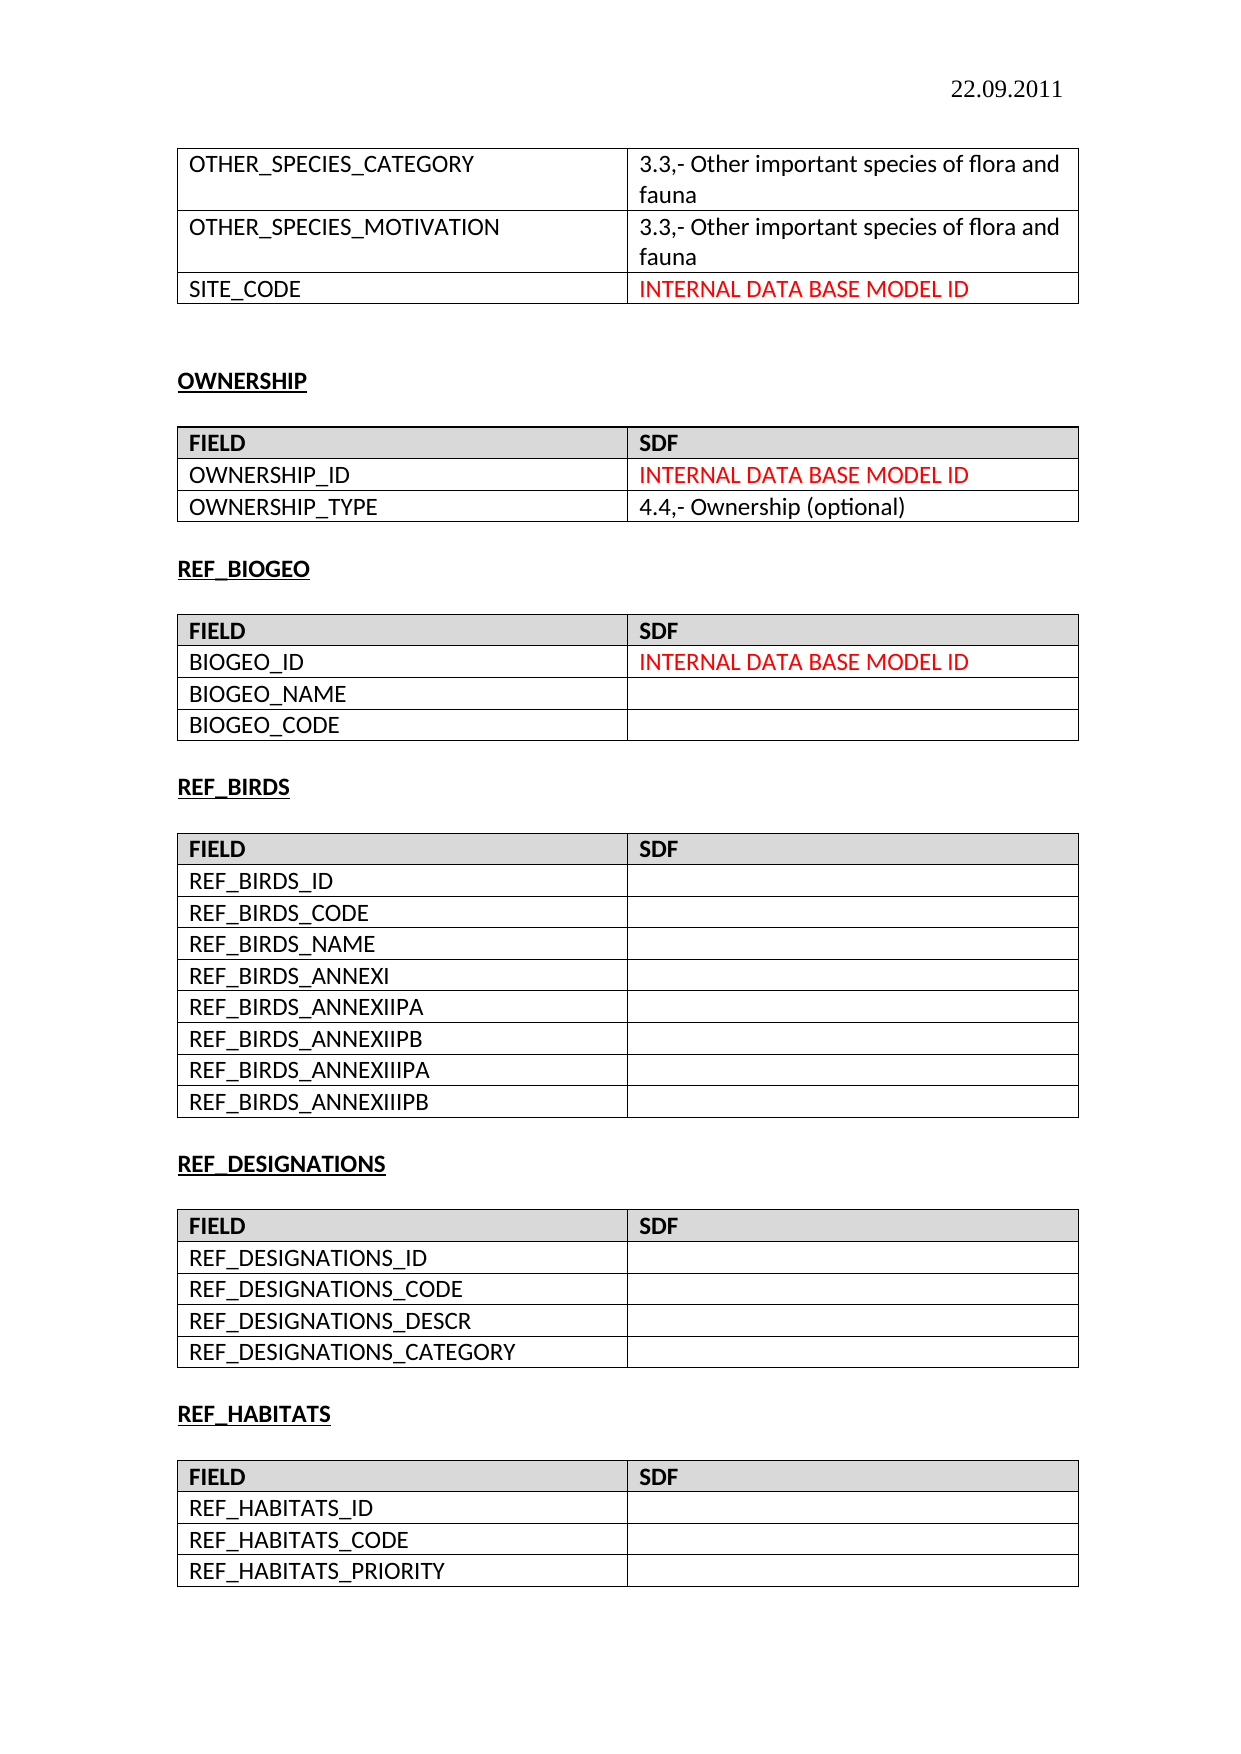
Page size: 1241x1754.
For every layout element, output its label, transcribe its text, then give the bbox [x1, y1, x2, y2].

table_cell _BIRDS_ANNEXIIIPB [178, 1086, 627, 1117]
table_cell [628, 149, 1078, 210]
table_cell 4.4,- Ownership (optional) [628, 491, 1078, 521]
text _HABITATS [177, 1399, 1063, 1429]
table_cell [628, 1055, 1078, 1085]
table_cell OWNERSHIP_TYPE [178, 491, 627, 521]
table_header SDF [628, 428, 1078, 458]
table_cell _BIRDS_ID [178, 865, 627, 896]
table_cell [628, 1023, 1078, 1053]
text _DESIGNATIONS [177, 1148, 1063, 1179]
table_cell [628, 865, 1078, 896]
table_cell _BIRDS_ANNEXI [178, 960, 627, 990]
table_header FIELD [178, 428, 627, 458]
table_cell BIOGEO_CODE [178, 710, 627, 740]
table_cell _BIRDS_ANNEXIIPB [178, 1023, 627, 1053]
table_cell [628, 1086, 1078, 1117]
table_cell [628, 1337, 1078, 1367]
text _BIOGEO [177, 553, 1063, 583]
table_header FIELD [178, 615, 627, 645]
table_cell [628, 1524, 1078, 1554]
table_header FIELD [178, 1210, 627, 1241]
table_cell [628, 960, 1078, 990]
table_cell BIOGEO_NAME [178, 678, 627, 708]
table_cell _DESIGNATIONS_DESCR [178, 1305, 627, 1336]
table_header FIELD [178, 834, 627, 864]
table_cell OTHER_SPECIES_MOTIVATION [178, 211, 627, 272]
table_cell OWNERSHIP_ID [178, 459, 627, 489]
table_cell BIOGEO_ID [178, 646, 627, 677]
table_cell _DESIGNATIONS_CATEGORY [178, 1337, 627, 1367]
table_cell _BIRDS_ANNEXIIPA [178, 991, 627, 1022]
table_cell _HABITATS_PRIORITY [178, 1555, 627, 1586]
table_cell _DESIGNATIONS_ID [178, 1242, 627, 1272]
table_cell [628, 710, 1078, 740]
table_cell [628, 211, 1078, 272]
table_cell _BIRDS_NAME [178, 928, 627, 959]
table_cell _BIRDS_ANNEXIIIPA [178, 1055, 627, 1085]
table_cell [628, 1242, 1078, 1272]
table_cell [628, 991, 1078, 1022]
table_cell [628, 1305, 1078, 1336]
table_cell [628, 1274, 1078, 1304]
table_cell INTERNAL BASE MODEL ID [628, 646, 1078, 677]
table_cell _HABITATS_ID [178, 1492, 627, 1523]
table_header SDF [628, 1210, 1078, 1241]
table_cell [628, 1555, 1078, 1586]
table_cell INTERNAL BASE MODEL ID [628, 273, 1078, 303]
text OWNERSHIP [177, 365, 1063, 396]
table_header SDF [628, 834, 1078, 864]
table_cell [628, 928, 1078, 959]
table_header SDF [628, 615, 1078, 645]
text _BIRDS [177, 772, 1063, 802]
table_cell [628, 678, 1078, 708]
table_cell _DESIGNATIONS_CODE [178, 1274, 627, 1304]
table_cell OTHER_SPECIES_CATEGORY [178, 149, 627, 210]
table_cell _BIRDS_CODE [178, 897, 627, 927]
table_header FIELD [178, 1461, 627, 1491]
table_cell [628, 1492, 1078, 1523]
table_header SDF [628, 1461, 1078, 1491]
table_cell INTERNAL BASE MODEL ID [628, 459, 1078, 489]
table_cell _CODE [178, 273, 627, 303]
table_cell _HABITATS_CODE [178, 1524, 627, 1554]
table_cell [628, 897, 1078, 927]
